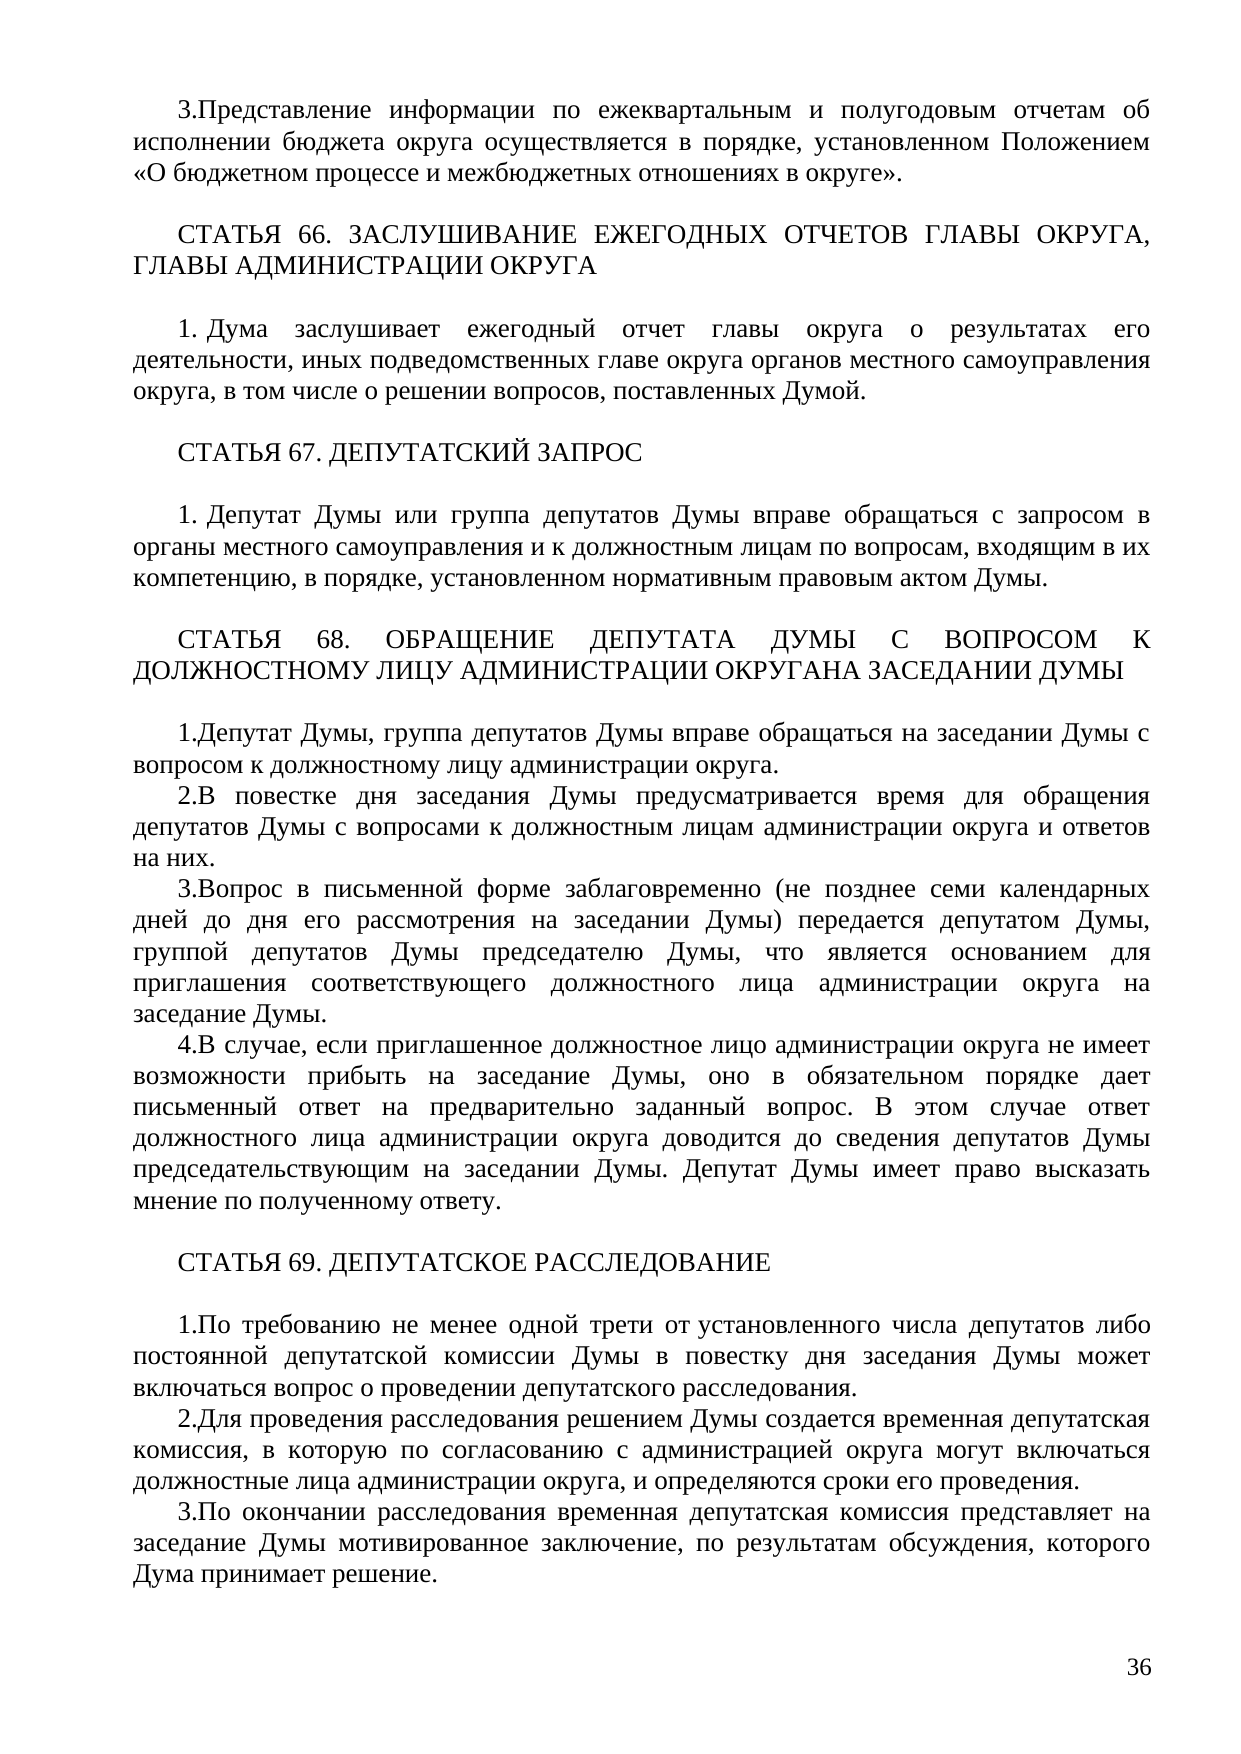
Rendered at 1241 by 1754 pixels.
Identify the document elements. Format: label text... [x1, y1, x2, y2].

list Дума заслушивает ежегодный отчет главы округа о результатах его деятельности, иных подведомственных главе округа органов местного самоуправления округа, в том числе о решении вопросов, поставленных Думой. [133, 312, 1152, 405]
text 2.В повестке дня заседания Думы предусматривается время для обращения депутатов Думы с вопросами к должностным лицам администрации округа и ответов на них. [133, 779, 1152, 872]
text 3.Представление информации по ежеквартальным и полугодовым отчетам об исполнении бюджета округа осуществляется в порядке, установленном Положением «О бюджетном процессе и межбюджетных отношениях в округе». [133, 94, 1152, 187]
text 3.Вопрос в письменной форме заблаговременно (не позднее семи календарных дней до дня его рассмотрения на заседании Думы) передается депутатом Думы, группой депутатов Думы председателю Думы, что является основанием для приглашения соответствующего должностного лица администрации округа на заседание Думы. [133, 872, 1152, 1028]
text 4.В случае, если приглашенное должностное лицо администрации округа не имеет возможности прибыть на заседание Думы, оно в обязательном порядке дает письменный ответ на предварительно заданный вопрос. В этом случае ответ должностного лица администрации округа доводится до сведения депутатов Думы председательствующим на заседании Думы. Депутат Думы имеет право высказать мнение по полученному ответу. [133, 1028, 1152, 1215]
text 2.Для проведения расследования решением Думы создается временная депутатская комиссия, в которую по согласованию с администрацией округа могут включаться должностные лица администрации округа, и определяются сроки его проведения. [133, 1402, 1152, 1495]
list Депутат Думы или группа депутатов Думы вправе обращаться с запросом в органы местного самоуправления и к должностным лицам по вопросам, входящим в их компетенцию, в порядке, установленном нормативным правовым актом Думы. [133, 498, 1152, 592]
text Статья 69. Депутатское расследование [133, 1246, 1152, 1277]
text 3.По окончании расследования временная депутатская комиссия представляет на заседание Думы мотивированное заключение, по результатам обсуждения, которого Дума принимает решение. [133, 1495, 1152, 1589]
text 1.Депутат Думы, группа депутатов Думы вправе обращаться на заседании Думы с вопросом к должностному лицу администрации округа. [133, 717, 1152, 779]
text 1.По требованию не менее одной трети от установленного числа депутатов либо постоянной депутатской комиссии Думы в повестку дня заседания Думы может включаться вопрос о проведении депутатского расследования. [133, 1308, 1152, 1402]
text СТАТЬЯ 66. Заслушивание ежегодных отчетов главы округа, главы администрации округа [133, 218, 1152, 281]
text Статья 68. Обращение депутата ДУМЫ с вопросом к должностному лицу администрации округана заседании Думы [133, 623, 1152, 685]
text Статья 67. Депутатский запрос [133, 436, 1152, 467]
